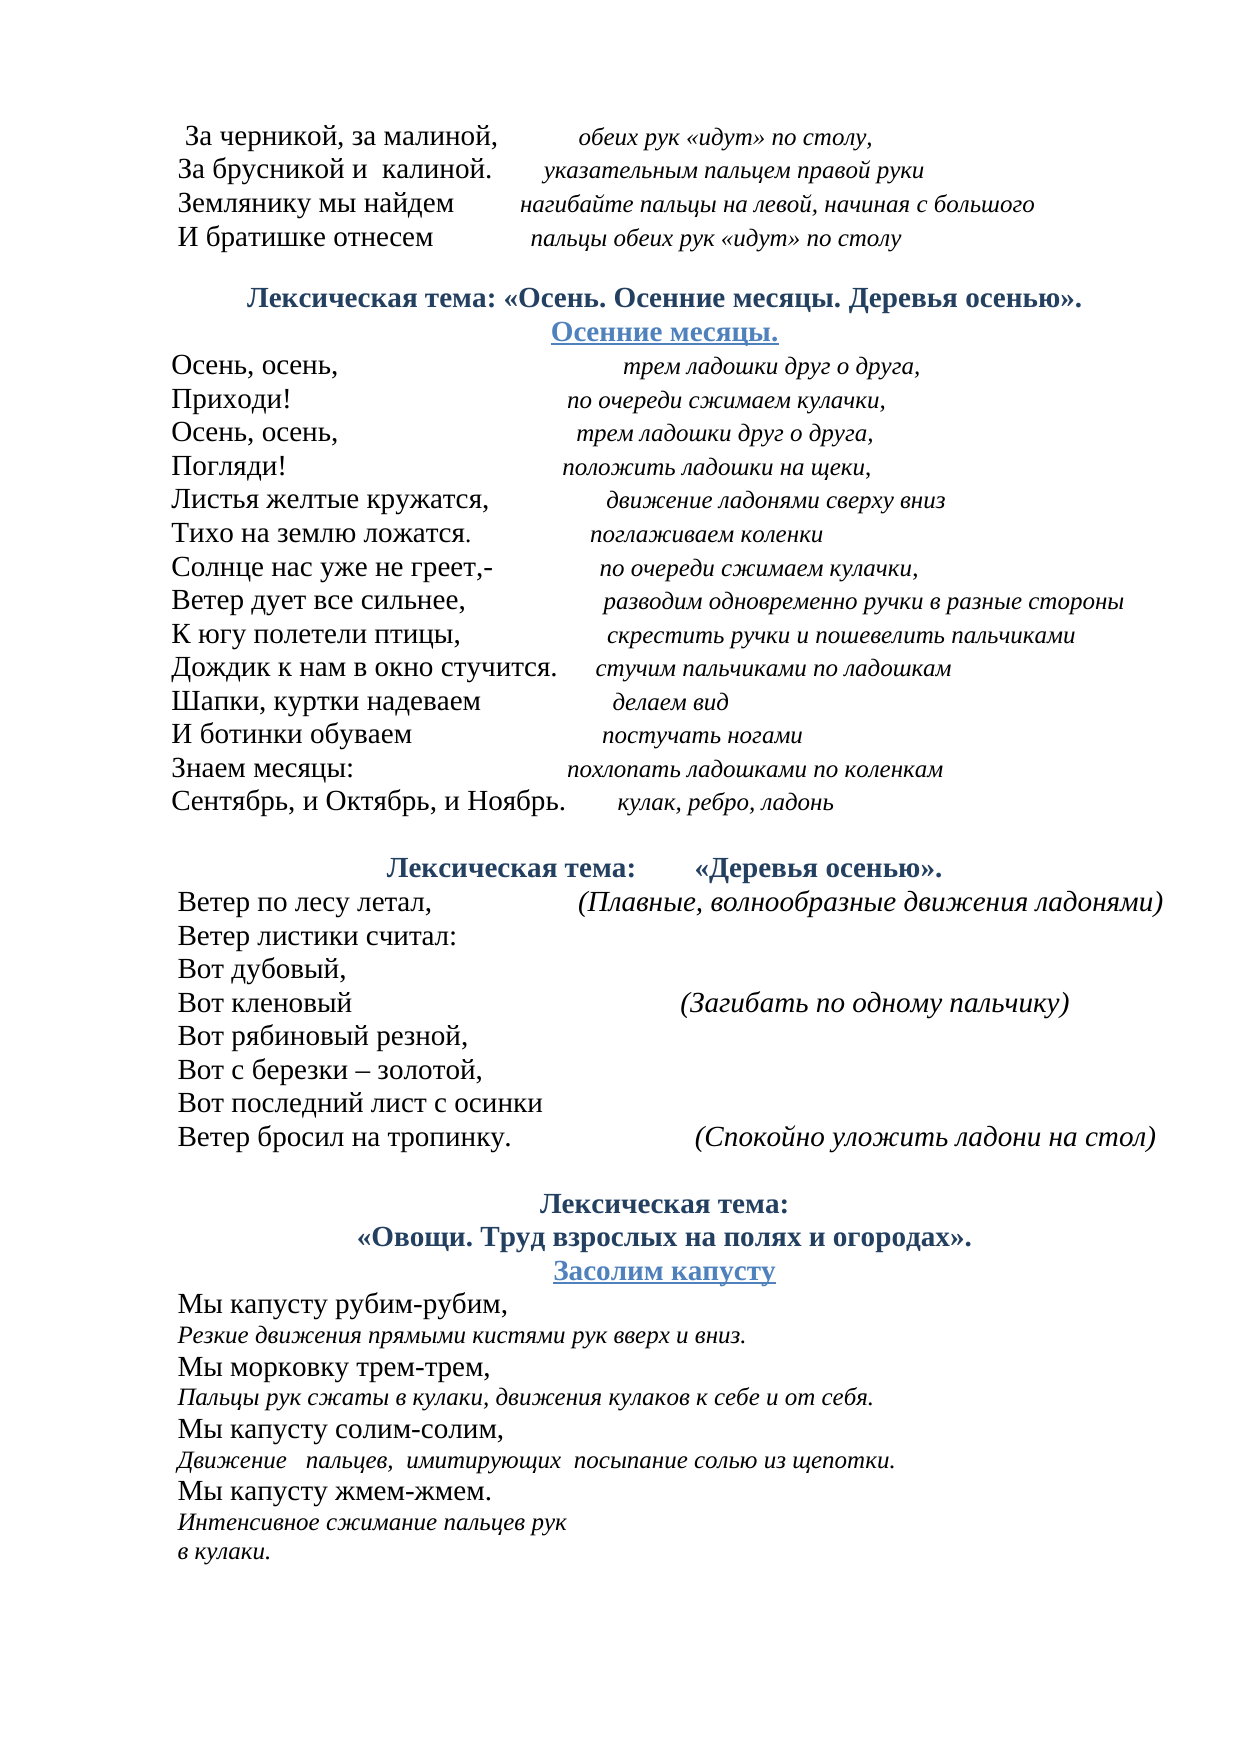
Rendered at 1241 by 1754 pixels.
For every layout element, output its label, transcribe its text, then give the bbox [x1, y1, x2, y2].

text Резкие движения прямыми кистями рук вверх и вниз. [177, 1320, 1152, 1349]
text Лексическая тема: «Осень. Осенние месяцы. Деревья осенью». [177, 280, 1152, 314]
text Осенние месяцы. [177, 314, 1152, 347]
text Мы капусту жмем-жмем. [177, 1473, 1152, 1507]
text Землянику мы найдем нагибайте пальцы на левой, начиная с большого [177, 185, 1152, 219]
text в кулаки. [177, 1536, 1152, 1564]
text Зa брусникой и калиной. указательным пальцем правой руки [177, 152, 1152, 185]
text Лексическая тема: «Деревья осенью». [59, 851, 1152, 884]
text Мы капусту рубим-рубим, [177, 1287, 1152, 1320]
text Пальцы рук сжаты в кулаки, движения кулаков к себе и от себя. [177, 1382, 1152, 1411]
text «Овощи. Труд взрослых на полях и огородах». [59, 1219, 1152, 1253]
text Мы капусту солим-солим, [177, 1411, 1152, 1445]
text Мы морковку трем-трем, [177, 1349, 1152, 1382]
text Ветер по лесу летал, (Плавные, волнообразные движения ладонями) Ветер листики считал: Вот дубовый, Вот кленовый (Загибать по одному пальчику) Вот рябиновый резной, Вот с березки – золотой, Вот последний лист с осинки Ветер бросил на тропинку. (Спокойно уложить ладони на стол) [177, 884, 1181, 1152]
text За черникой, за малиной, обеих рук «идут» по столу, [177, 118, 1152, 152]
text Интенсивное сжимание пальцев рук [177, 1507, 1152, 1536]
text Ветер дует все сильнее, разводим одновременно ручки в разные стороны К югу полетели птицы, скрестить ручки и пошевелить пальчиками Дождик к нам в окно стучится. стучим пальчиками по ладошкам Шапки, куртки надеваем делаем вид И ботинки обуваем постучать ногами Знаем месяцы: похлопать ладошками по коленкам Сентябрь, и Октябрь, и Ноябрь. кулак, ребро, ладонь [171, 582, 1152, 817]
text Лексическая тема: [59, 1186, 1152, 1219]
text Движение пальцев, имитирующих посыпание солью из щепотки. [177, 1445, 1152, 1473]
text Засолим капусту [177, 1253, 1152, 1287]
text Осень, осень, трем ладошки друг о друга, Приходи! по очереди сжимаем кулачки, Осень, осень, трем ладошки друг о друга, Погляди! положить ладошки на щеки, Листья желтые кружатся, движение ладонями сверху вниз Тихо на землю ложатся. поглаживаем коленки Солнце нас уже не греет,- по очереди сжимаем кулачки, [171, 347, 1152, 582]
text И братишке отнесем пальцы обеих рук «идут» по столу [177, 219, 1152, 252]
